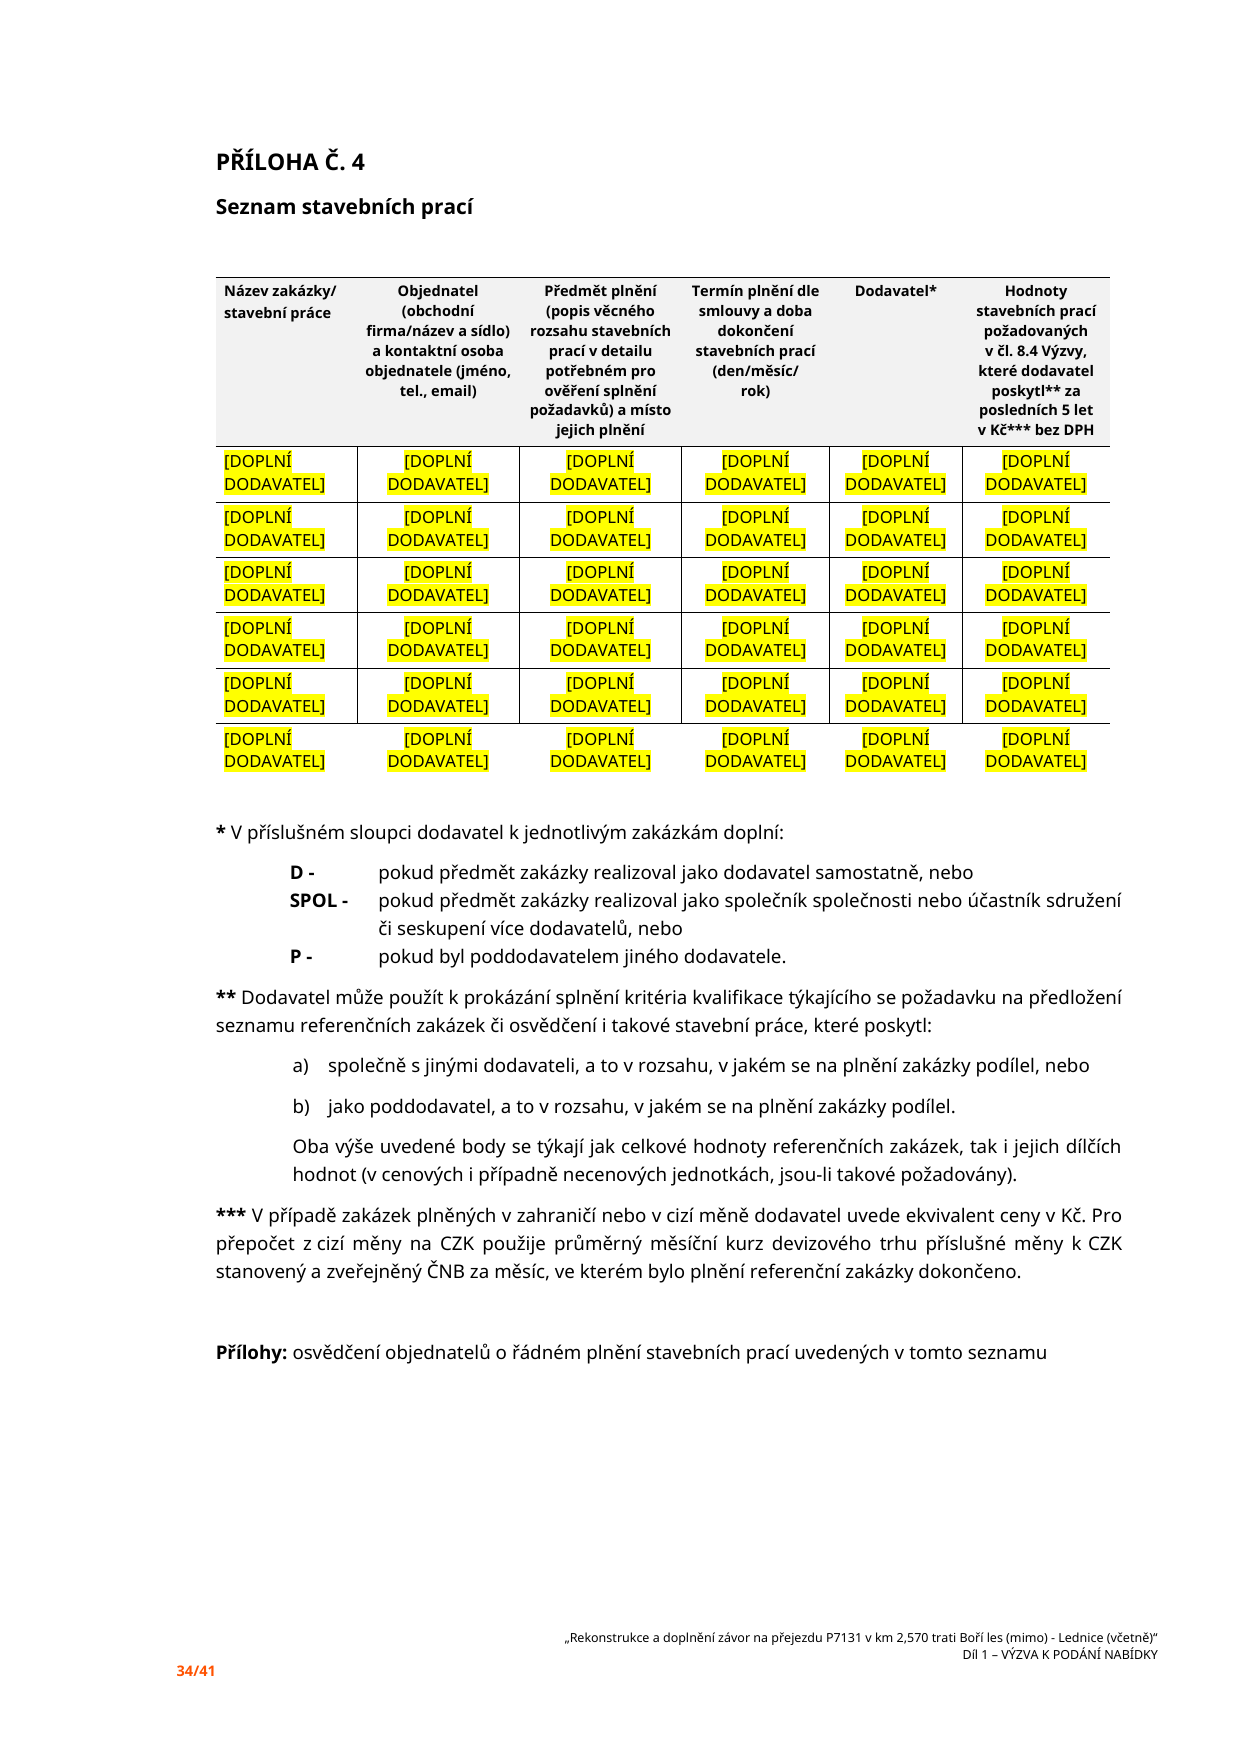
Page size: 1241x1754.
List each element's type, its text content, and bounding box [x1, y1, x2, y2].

text ** Dodavatel může použít k prokázání splnění kritéria kvalifikace týkajícího se požadavku na předložení seznamu referenčních zakázek či osvědčení i takové stavební práce, které poskytl: [216, 984, 1122, 1038]
table_cell [DOPLNÍ DODAVATEL] [962, 724, 1110, 778]
table_cell [DOPLNÍ DODAVATEL] [682, 503, 829, 557]
table_cell [DOPLNÍ DODAVATEL] [520, 503, 681, 557]
list společně s jinými dodavateli, a to v rozsahu, v jakém se na plnění zakázky podílel, nebo [292, 1053, 1122, 1078]
table_cell [DOPLNÍ DODAVATEL] [520, 669, 681, 723]
text Seznam stavebních prací [216, 192, 1122, 221]
text P - pokud byl poddodavatelem jiného dodavatele. [289, 943, 1122, 969]
text Přílohy: osvědčení objednatelů o řádném plnění stavebních prací uvedených v tomto seznamu [216, 1339, 1122, 1365]
table_cell [DOPLNÍ DODAVATEL] [682, 447, 829, 501]
text SPOL - pokud předmět zakázky realizoval jako společník společnosti nebo účastník sdružení či seskupení více dodavatelů, nebo [289, 887, 1122, 941]
table_cell [DOPLNÍ DODAVATEL] [682, 613, 829, 668]
table_header Termín plnění dle smlouvy a doba dokončení stavebních prací (den/měsíc/ rok) [682, 278, 829, 446]
table_header Hodnoty stavebních prací požadovaných v čl. 8.4 Výzvy, které dodavatel poskytl** za posledních 5 let v Kč*** bez DPH [962, 278, 1110, 446]
text D - pokud předmět zakázky realizoval jako dodavatel samostatně, nebo [289, 859, 1122, 885]
table_cell [DOPLNÍ DODAVATEL] [963, 447, 1110, 501]
text Příloha č. 4 [216, 146, 1122, 177]
table_cell [DOPLNÍ DODAVATEL] [358, 447, 519, 501]
table_header Objednatel (obchodní firma/název a sídlo) a kontaktní osoba objednatele (jméno, tel., email) [357, 278, 519, 446]
table_cell [DOPLNÍ DODAVATEL] [216, 669, 357, 723]
text jako poddodavatel, a to v rozsahu, v jakém se na plnění zakázky podílel. [292, 1093, 1122, 1119]
table_header Dodavatel* [829, 278, 962, 446]
table_cell [DOPLNÍ DODAVATEL] [216, 724, 357, 778]
table_cell [DOPLNÍ DODAVATEL] [216, 558, 357, 612]
table_cell [DOPLNÍ DODAVATEL] [682, 558, 829, 612]
table_cell [DOPLNÍ DODAVATEL] [216, 503, 357, 557]
table_cell [DOPLNÍ DODAVATEL] [216, 447, 357, 501]
table_cell [DOPLNÍ DODAVATEL] [357, 724, 519, 778]
table_cell [DOPLNÍ DODAVATEL] [830, 503, 962, 557]
text *** V případě zakázek plněných v zahraničí nebo v cizí měně dodavatel uvede ekvivalent ceny v Kč. Pro přepočet z cizí měny na CZK použije průměrný měsíční kurz devizového trhu příslušné měny k CZK stanovený a zveřejněný ČNB za měsíc, ve kterém bylo plnění referenční zakázky dokončeno. [216, 1202, 1122, 1284]
text * V příslušném sloupci dodavatel k jednotlivým zakázkám doplní: [216, 819, 1122, 844]
table_cell [DOPLNÍ DODAVATEL] [829, 724, 962, 778]
table_cell [DOPLNÍ DODAVATEL] [963, 503, 1110, 557]
table_cell [DOPLNÍ DODAVATEL] [830, 447, 962, 501]
table_cell [DOPLNÍ DODAVATEL] [358, 613, 519, 668]
table_cell [DOPLNÍ DODAVATEL] [216, 613, 357, 668]
table_cell [DOPLNÍ DODAVATEL] [520, 447, 681, 501]
table_cell [DOPLNÍ DODAVATEL] [358, 503, 519, 557]
table_header Název zakázky/ stavební práce [216, 278, 357, 446]
table_cell [DOPLNÍ DODAVATEL] [830, 669, 962, 723]
table_cell [DOPLNÍ DODAVATEL] [830, 613, 962, 668]
table_cell [DOPLNÍ DODAVATEL] [358, 558, 519, 612]
table_cell [DOPLNÍ DODAVATEL] [358, 669, 519, 723]
table_cell [DOPLNÍ DODAVATEL] [682, 724, 829, 778]
table_header Předmět plnění (popis věcného rozsahu stavebních prací v detailu potřebném pro ověření splnění požadavků) a místo jejich plnění [519, 278, 682, 446]
table_cell [DOPLNÍ DODAVATEL] [519, 724, 682, 778]
table_cell [DOPLNÍ DODAVATEL] [830, 558, 962, 612]
table_cell [DOPLNÍ DODAVATEL] [963, 558, 1110, 612]
table_cell [DOPLNÍ DODAVATEL] [682, 669, 829, 723]
table_cell [DOPLNÍ DODAVATEL] [520, 613, 681, 668]
table_cell [DOPLNÍ DODAVATEL] [963, 669, 1110, 723]
table_cell [DOPLNÍ DODAVATEL] [963, 613, 1110, 668]
list Oba výše uvedené body se týkají jak celkové hodnoty referenčních zakázek, tak i jejich dílčích hodnot (v cenových i případně necenových jednotkách, jsou-li takové požadovány). [292, 1134, 1122, 1187]
table_cell [DOPLNÍ DODAVATEL] [520, 558, 681, 612]
